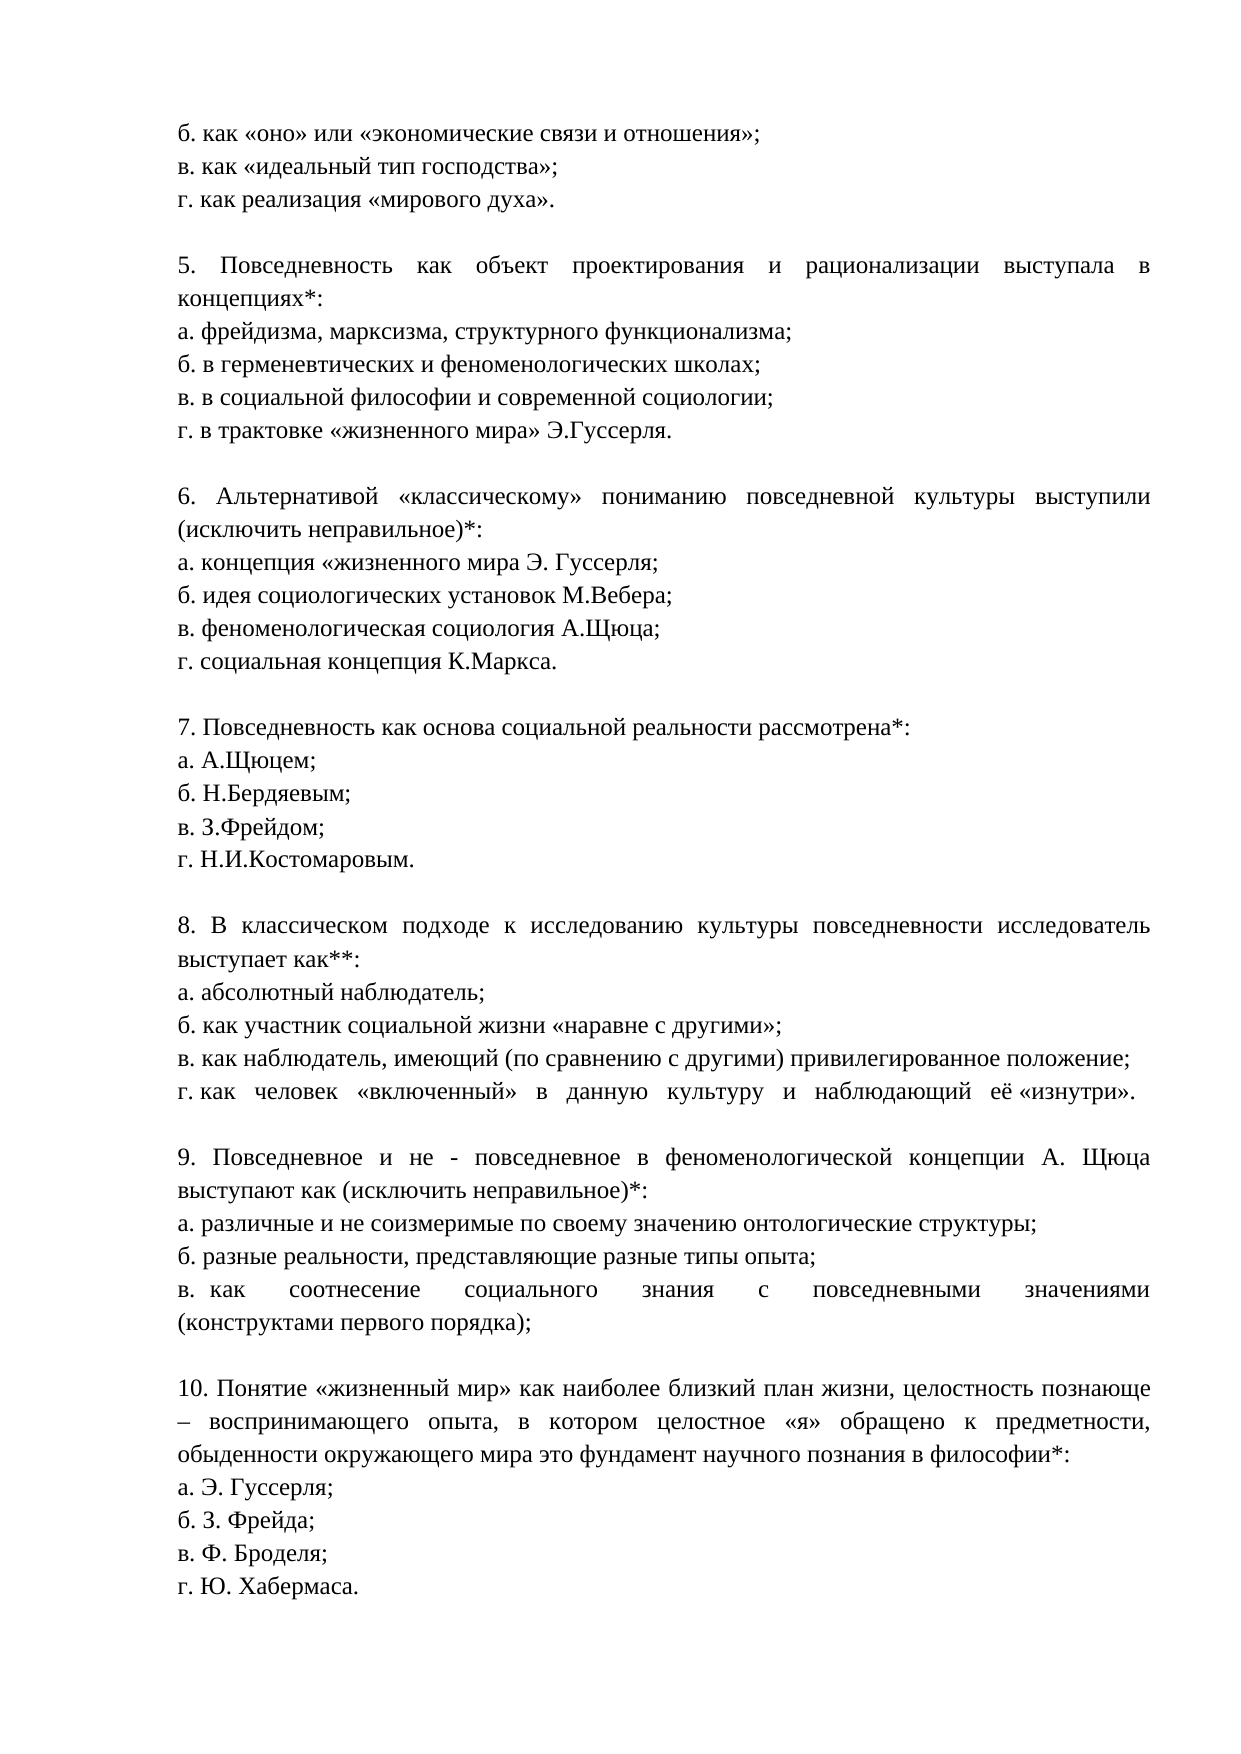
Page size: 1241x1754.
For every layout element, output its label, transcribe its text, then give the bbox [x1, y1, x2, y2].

text в. в социальной философии и современной социологии; [177, 382, 1152, 411]
text г. Н.И.Костомаровым. [177, 844, 1152, 873]
text 9. Повседневное и не - повседневное в феноменологической концепции А. Щюца выступают как (исключить неправильное)*: [177, 1142, 1152, 1203]
text 5. Повседневность как объект проектирования и рационализации выступала в концепциях*: [177, 250, 1152, 312]
text 8. В классическом подходе к исследованию культуры повседневности исследователь выступает как**: [177, 911, 1152, 972]
text б. как участник социальной жизни «наравне с другими»; [177, 1010, 1152, 1038]
text 10. Понятие «жизненный мир» как наиболее близкий план жизни, целостность познающе – воспринимающего опыта, в котором целостное «я» обращено к предметности, обыденности окружающего мира это фундамент научного познания в философии*: [177, 1373, 1152, 1468]
text в. как «идеальный тип господства»; [177, 151, 1152, 180]
text 6. Альтернативой «классическому» пониманию повседневной культуры выступили (исключить неправильное)*: [177, 481, 1152, 543]
text а. фрейдизма, марксизма, структурного функционализма; [177, 316, 1152, 345]
text б. в герменевтических и феноменологических школах; [177, 349, 1152, 378]
text г. в трактовке «жизненного мира» Э.Гуссерля. [177, 415, 1152, 444]
text а. А.Щюцем; [177, 746, 1152, 774]
text г. как реализация «мирового духа». [177, 184, 1152, 213]
text б. разные реальности, представляющие разные типы опыта; [177, 1241, 1152, 1269]
text б. идея социологических установок М.Вебера; [177, 580, 1152, 609]
text в. как наблюдатель, имеющий (по сравнению с другими) привилегированное положение; [177, 1043, 1152, 1071]
text в. Ф. Броделя; [177, 1538, 1152, 1567]
text а. Э. Гуссерля; [177, 1472, 1152, 1501]
text г. социальная концепция К.Маркса. [177, 646, 1152, 675]
text г. как человек «включенный» в данную культуру и наблюдающий её «изнутри». [177, 1076, 1152, 1104]
text 7. Повседневность как основа социальной реальности рассмотрена*: [177, 712, 1152, 741]
text в. как соотнесение социального знания с повседневными значениями (конструктами первого порядка); [177, 1274, 1152, 1336]
text а. концепция «жизненного мира Э. Гуссерля; [177, 547, 1152, 576]
text б. Н.Бердяевым; [177, 778, 1152, 807]
text в. З.Фрейдом; [177, 812, 1152, 840]
text в. феноменологическая социология А.Щюца; [177, 613, 1152, 642]
text а. различные и не соизмеримые по своему значению онтологические структуры; [177, 1208, 1152, 1237]
text а. абсолютный наблюдатель; [177, 977, 1152, 1005]
text б. З. Фрейда; [177, 1505, 1152, 1534]
text г. Ю. Хабермаса. [177, 1571, 1152, 1600]
text б. как «оно» или «экономические связи и отношения»; [177, 118, 1152, 147]
